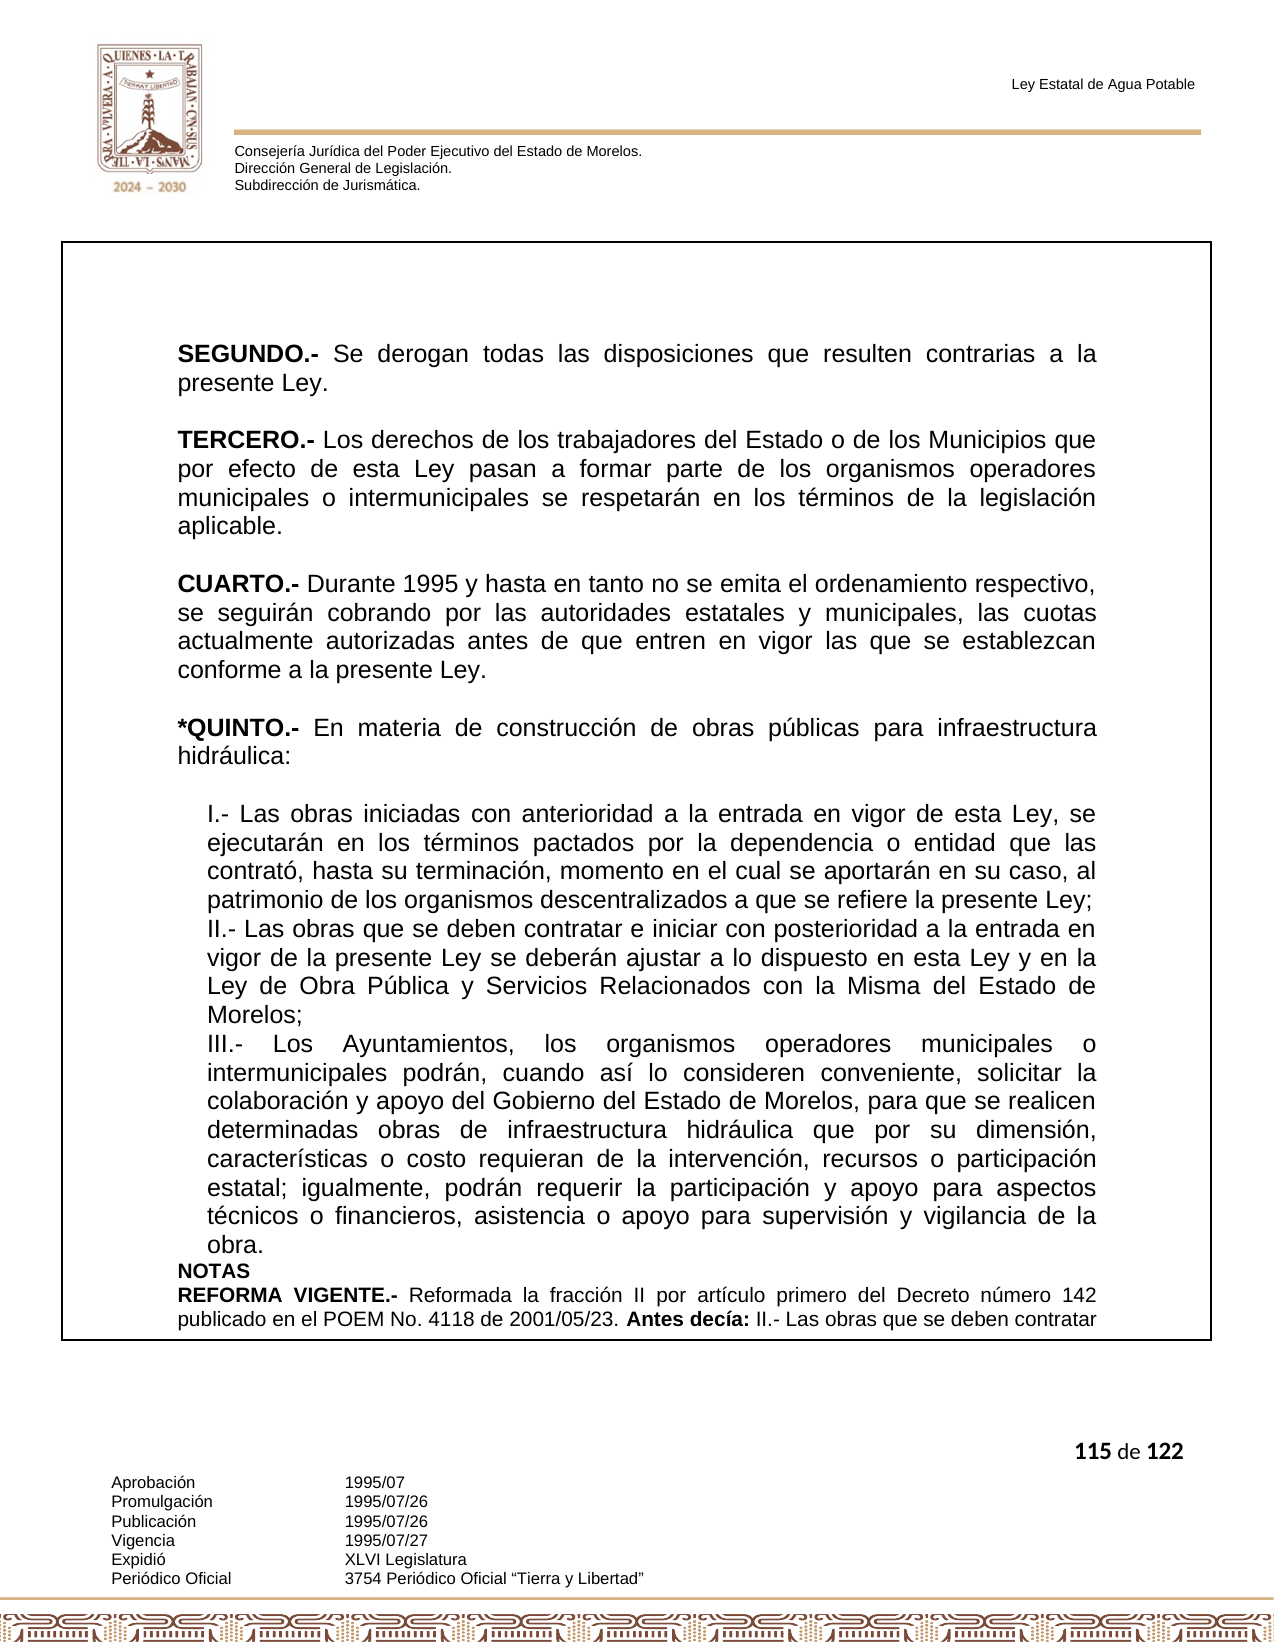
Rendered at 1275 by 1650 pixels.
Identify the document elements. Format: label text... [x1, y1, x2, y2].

text TERCERO.- Los derechos de los trabajadores del Estado o de los Municipios que por efecto de esta Ley pasan a formar parte de los organismos operadores municipales o intermunicipales se respetarán en los términos de la legislación aplicable. [177, 425, 1098, 540]
picture [92, 37, 220, 198]
text SEGUNDO.- Se derogan todas las disposiciones que resulten contrarias a la presente Ley. [177, 339, 1098, 396]
text CUARTO.- Durante 1995 y hasta en tanto no se emita el ordenamiento respectivo, se seguirán cobrando por las autoridades estatales y municipales, las cuotas actualmente autorizadas antes de que entren en vigor las que se establezcan conforme a la presente Ley. [177, 569, 1098, 684]
text II.- Las obras que se deben contratar e iniciar con posterioridad a la entrada en vigor de la presente Ley se deberán ajustar a lo dispuesto en esta Ley y en la Ley de Obra Pública y Servicios Relacionados con la Misma del Estado de Morelos; [207, 914, 1098, 1029]
text I.- Las obras iniciadas con anterioridad a la entrada en vigor de esta Ley, se ejecutarán en los términos pactados por la dependencia o entidad que las contrató, hasta su terminación, momento en el cual se aportarán en su caso, al patrimonio de los organismos descentralizados a que se refiere la presente Ley; [207, 799, 1098, 914]
picture [0, 1591, 1274, 1650]
text NOTAS [177, 1259, 1098, 1283]
picture [233, 111, 1202, 144]
text *QUINTO.- En materia de construcción de obras públicas para infraestructura hidráulica: [177, 713, 1098, 770]
text III.- Los Ayuntamientos, los organismos operadores municipales o intermunicipales podrán, cuando así lo consideren conveniente, solicitar la colaboración y apoyo del Gobierno del Estado de Morelos, para que se realicen determinadas obras de infraestructura hidráulica que por su dimensión, características o costo requieran de la intervención, recursos o participación estatal; igualmente, podrán requerir la participación y apoyo para aspectos técnicos o financieros, asistencia o apoyo para supervisión y vigilancia de la obra. [207, 1029, 1098, 1259]
